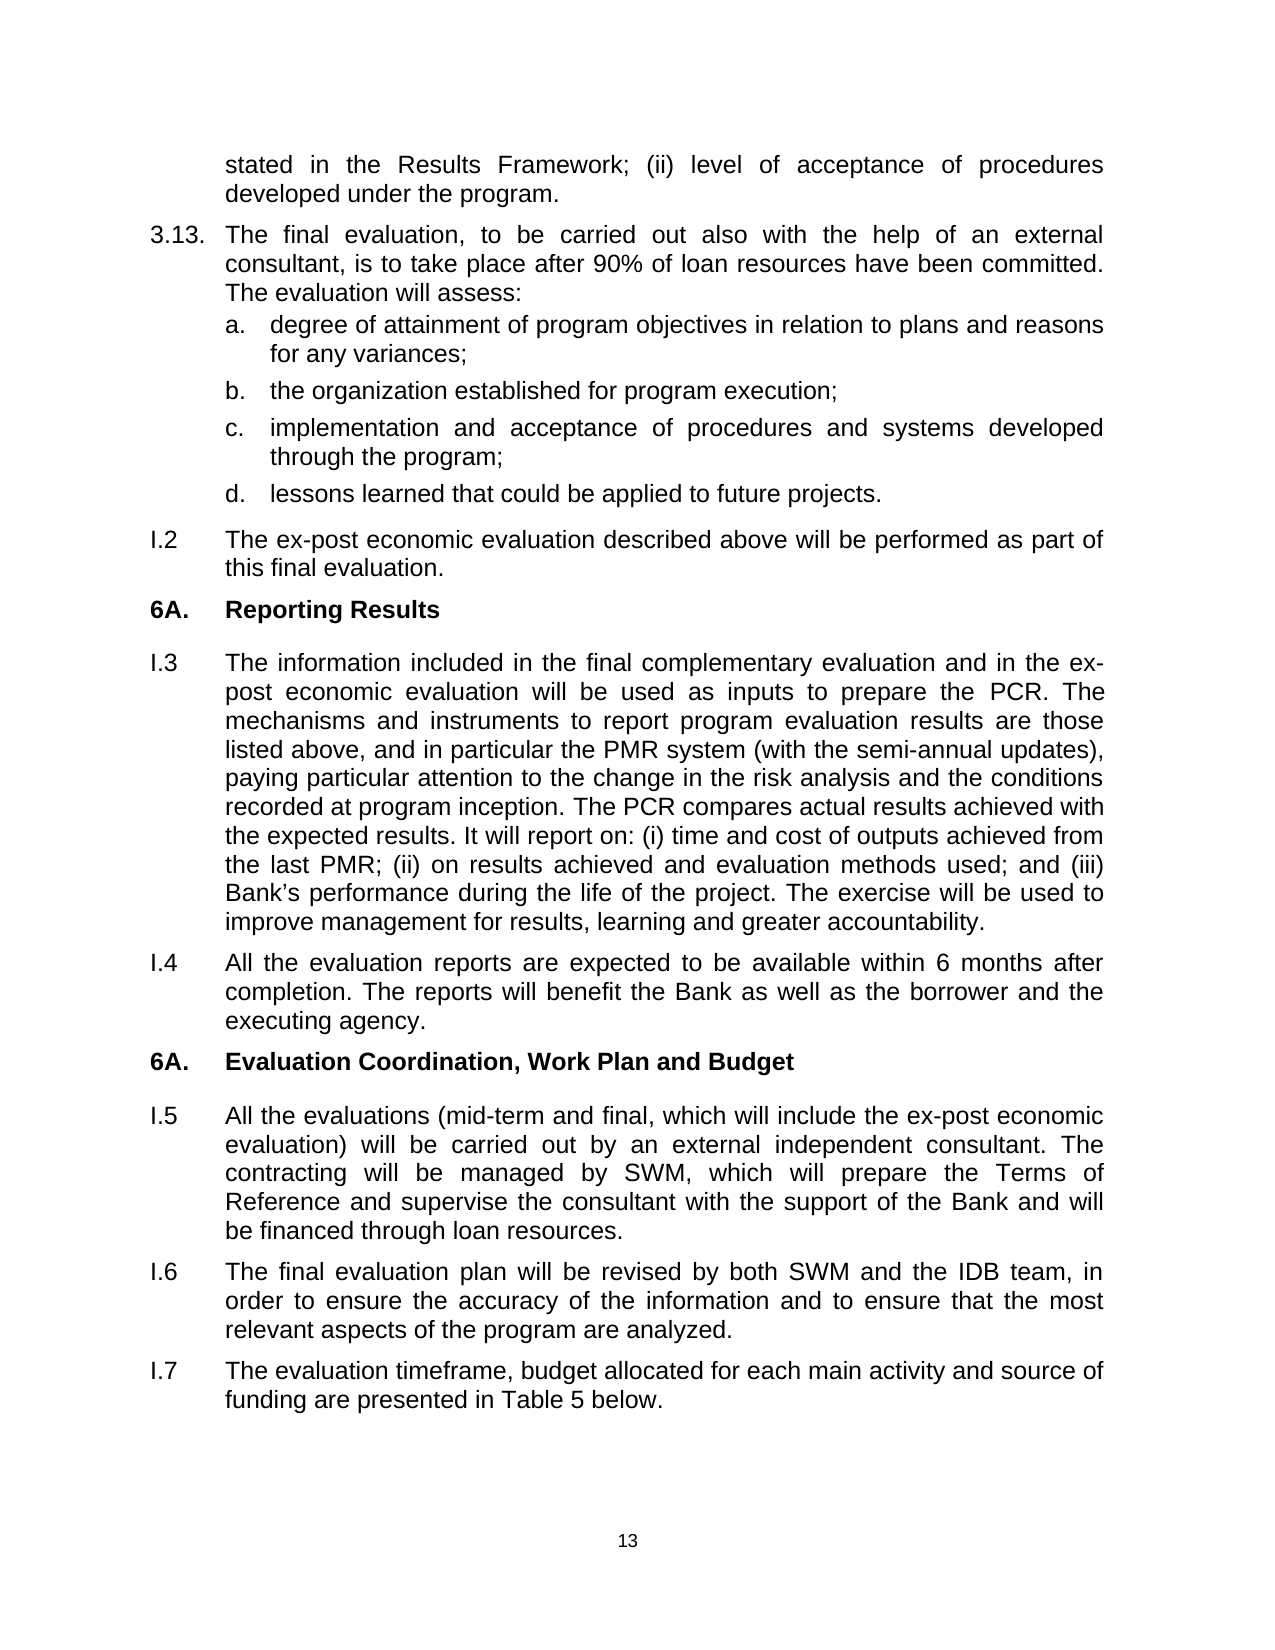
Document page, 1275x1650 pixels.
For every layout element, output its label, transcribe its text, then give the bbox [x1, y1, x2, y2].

list implementation and acceptance of procedures and systems developed through the program; [225, 413, 1106, 471]
list The information included in the final complementary evaluation and in the ex-post economic evaluation will be used as inputs to prepare the PCR. The mechanisms and instruments to report program evaluation results are those listed above, and in particular the PMR system (with the semi-annual updates), paying particular attention to the change in the risk analysis and the conditions recorded at program inception. The PCR compares actual results achieved with the expected results. It will report on: (i) time and cost of outputs achieved from the last PMR; (ii) on results achieved and evaluation methods used; and (iii) Bank’s performance during the life of the project. The exercise will be used to improve management for results, learning and greater accountability. [150, 648, 1106, 936]
list The evaluation timeframe, budget allocated for each main activity and source of funding are presented in Table 5 below. [150, 1356, 1106, 1413]
list The final evaluation plan will be revised by both SWM and the IDB team, in order to ensure the accuracy of the information and to ensure that the most relevant aspects of the program are analyzed. [150, 1257, 1106, 1343]
list All the evaluation reports are expected to be available within 6 months after completion. The reports will benefit the Bank as well as the borrower and the executing agency. [150, 948, 1106, 1034]
list All the evaluations (mid-term and final, which will include the ex-post economic evaluation) will be carried out by an external independent consultant. The contracting will be managed by SWM, which will prepare the Terms of Reference and supervise the consultant with the support of the Bank and will be financed through loan resources. [150, 1101, 1106, 1244]
list the organization established for program execution; [225, 376, 1106, 405]
list The final evaluation, to be carried out also with the help of an external consultant, is to take place after 90% of loan resources have been committed. The evaluation will assess: [150, 220, 1106, 306]
list lessons learned that could be applied to future projects. [225, 479, 1106, 508]
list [150, 150, 1106, 207]
list The ex-post economic evaluation described above will be performed as part of this final evaluation. [150, 524, 1106, 582]
subtitle G. Reporting Results [150, 594, 1106, 623]
list degree of attainment of program objectives in relation to plans and reasons for any variances; [225, 310, 1106, 368]
subtitle H. Evaluation Coordination, Work Plan and Budget [150, 1047, 1106, 1076]
